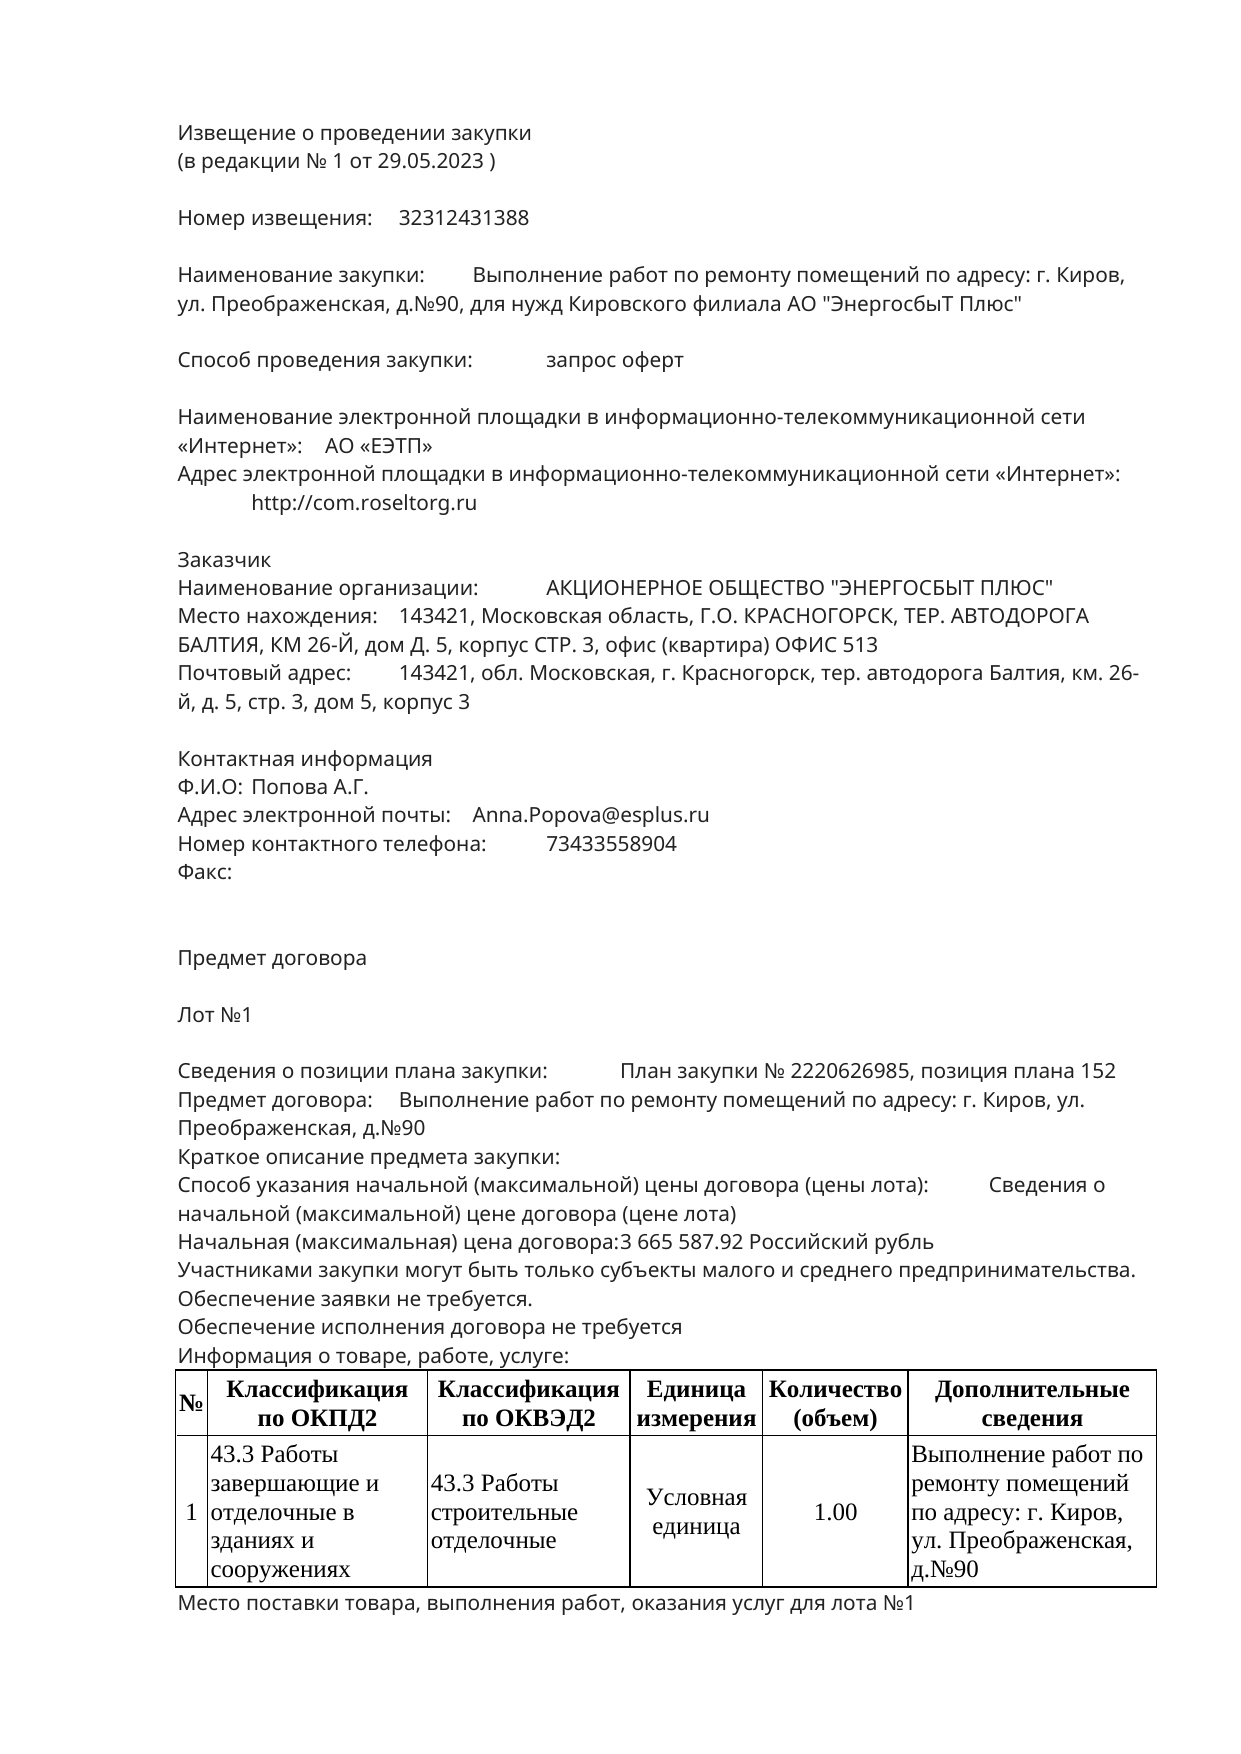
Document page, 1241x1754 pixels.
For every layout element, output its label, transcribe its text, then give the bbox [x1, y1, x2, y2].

text Участниками закупки могут быть только субъекты малого и среднего предпринимательства. [177, 1256, 1152, 1284]
text Заказчик [177, 545, 1152, 573]
text Обеспечение заявки не требуется. [177, 1284, 1152, 1312]
text Предмет договора [177, 943, 1152, 971]
text Ф.И.О: Попова А.Г. [177, 772, 1152, 801]
text Адрес электронной почты: Anna.Popova@esplus.ru [177, 801, 1152, 829]
text Начальная (максимальная) цена договора: 3 665 587.92 Российский рубль [177, 1227, 1152, 1256]
table_cell Выполнение работ по ремонту помещений по адресу: г. Киров, ул. Преображенская, д.№90 [909, 1436, 1156, 1586]
text Почтовый адрес: 143421, обл. Московская, г. Красногорск, тер. автодорога Балтия, км. 26-й, д. 5, стр. 3, дом 5, корпус 3 [177, 658, 1152, 715]
table_header Количество (объем) [763, 1371, 907, 1435]
text Место поставки товара, выполнения работ, оказания услуг для лота №1 [177, 1588, 1152, 1616]
text Наименование организации: АКЦИОНЕРНОЕ ОБЩЕСТВО "ЭНЕРГОСБЫТ ПЛЮС" [177, 573, 1152, 602]
table_cell 1.00 [763, 1436, 907, 1586]
text Адрес электронной площадки в информационно-телекоммуникационной сети «Интернет»: http://com.roseltorg.ru [177, 459, 1152, 516]
text Наименование закупки: Выполнение работ по ремонту помещений по адресу: г. Киров, ул. Преображенская, д.№90, для нужд Кировского филиала АО "ЭнергосбыТ Плюс" [177, 260, 1152, 317]
text Факс: [177, 857, 1152, 886]
table_cell 43.3 Работы строительные отделочные [428, 1436, 629, 1586]
table_header Единица измерения [631, 1371, 762, 1435]
table_cell 43.3 Работы завершающие и отделочные в зданиях и сооружениях [208, 1436, 427, 1586]
text Наименование электронной площадки в информационно-телекоммуникационной сети «Интернет»: АО «ЕЭТП» [177, 402, 1152, 459]
text Контактная информация [177, 744, 1152, 772]
table_header Классификация по ОКПД2 [208, 1371, 427, 1435]
text Способ указания начальной (максимальной) цены договора (цены лота): Сведения о начальной (максимальной) цене договора (цене лота) [177, 1170, 1152, 1227]
text Лот №1 [177, 1000, 1152, 1028]
text Номер извещения: 32312431388 [177, 203, 1152, 232]
text Способ проведения закупки: запрос оферт [177, 346, 1152, 374]
text Обеспечение исполнения договора не требуется [177, 1312, 1152, 1341]
text Номер контактного телефона: 73433558904 [177, 829, 1152, 857]
text Сведения о позиции плана закупки: План закупки № 2220626985, позиция плана 152 [177, 1057, 1152, 1085]
text Место нахождения: 143421, Московская область, Г.О. КРАСНОГОРСК, ТЕР. АВТОДОРОГА БАЛТИЯ, КМ 26-Й, дом Д. 5, корпус СТР. 3, офис (квартира) ОФИС 513 [177, 602, 1152, 658]
text Предмет договора: Выполнение работ по ремонту помещений по адресу: г. Киров, ул. Преображенская, д.№90 [177, 1085, 1152, 1142]
table_cell 1 [176, 1436, 207, 1586]
text Извещение о проведении закупки [177, 118, 1152, 147]
table_cell Условная единица [631, 1436, 762, 1586]
table_header № [176, 1371, 207, 1435]
text (в редакции № 1 от 29.05.2023 ) [177, 147, 1152, 175]
text Краткое описание предмета закупки: [177, 1142, 1152, 1170]
table_header Классификация по ОКВЭД2 [428, 1371, 629, 1435]
table_header Дополнительные сведения [909, 1371, 1156, 1435]
text Информация о товаре, работе, услуге: [177, 1341, 1152, 1369]
